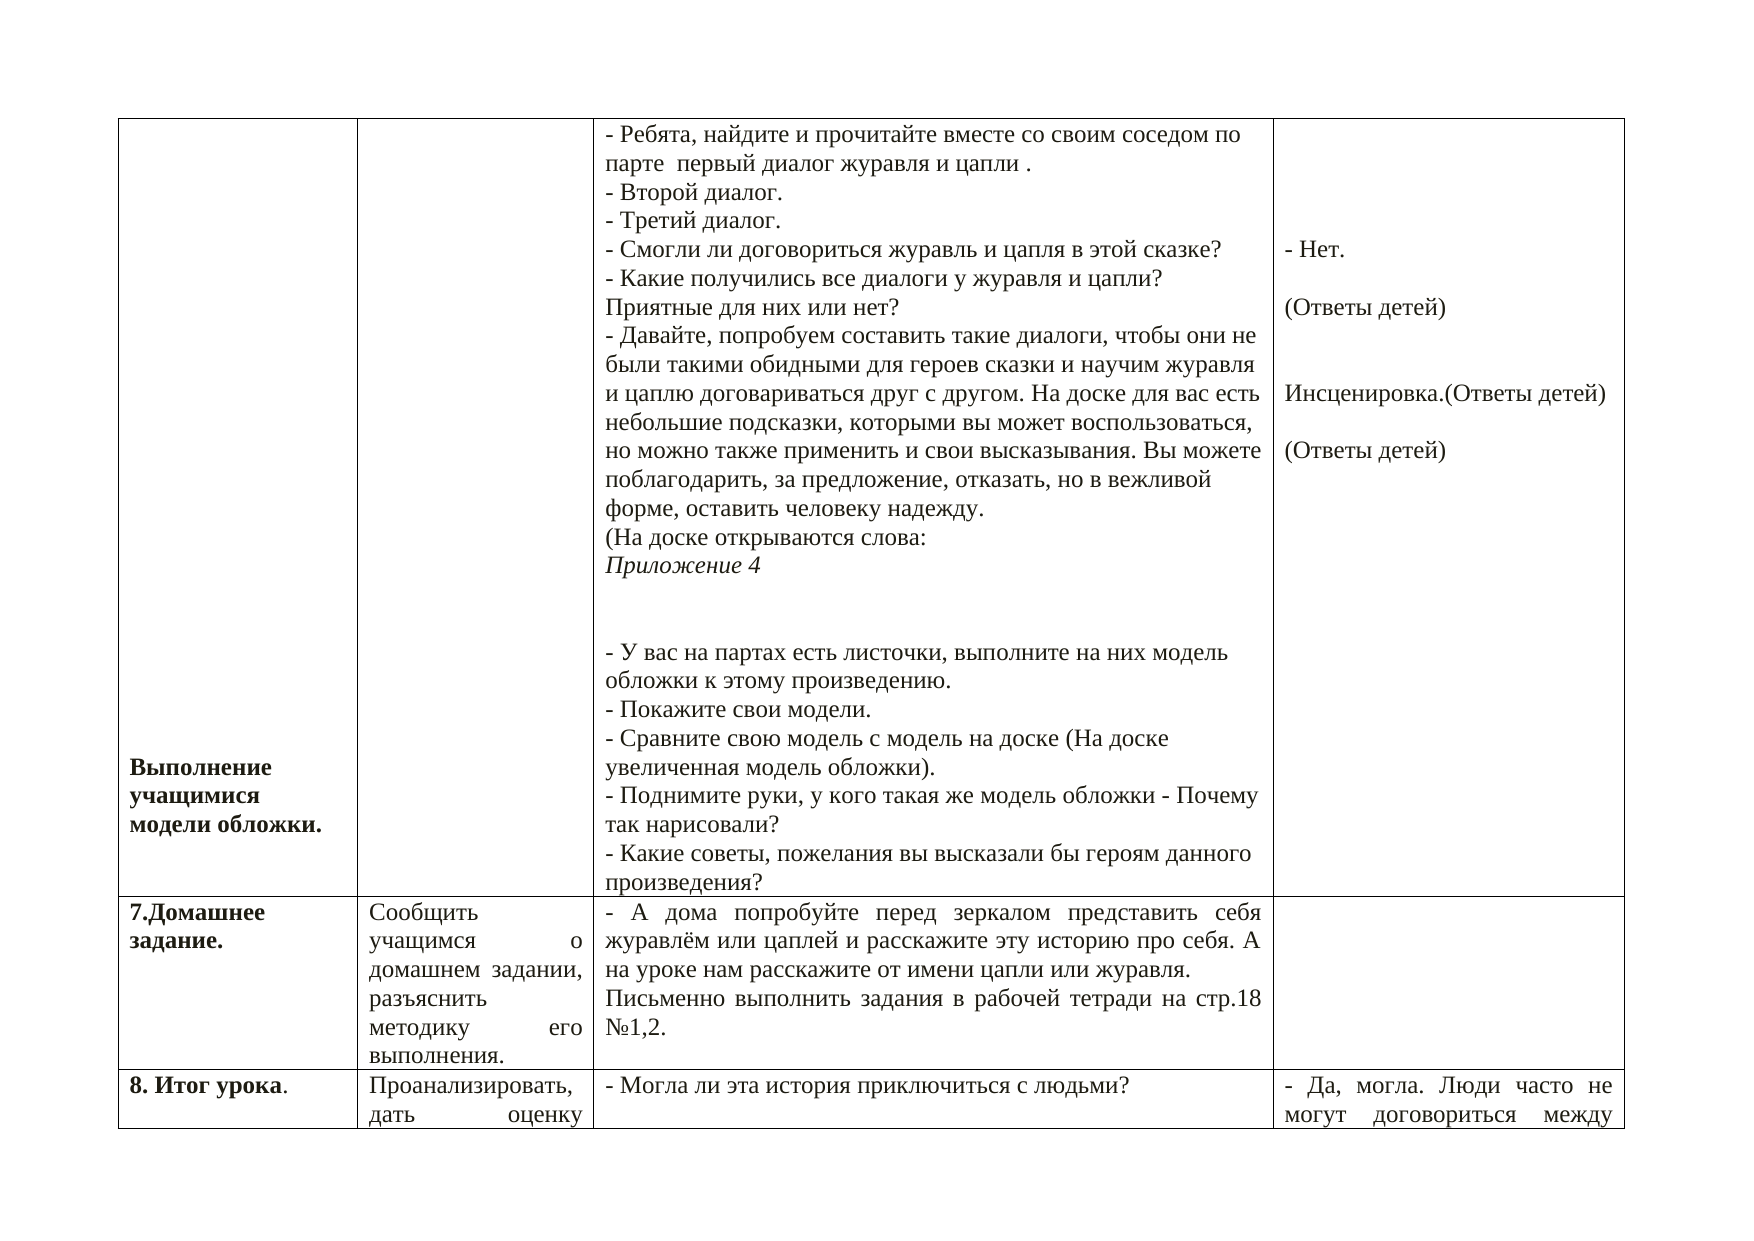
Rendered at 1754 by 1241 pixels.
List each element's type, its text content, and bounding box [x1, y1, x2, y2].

table_cell 7.Домашнее задание. [119, 897, 357, 1069]
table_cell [119, 119, 357, 896]
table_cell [594, 1070, 1273, 1128]
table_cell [1274, 119, 1624, 896]
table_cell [1274, 1070, 1624, 1128]
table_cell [358, 1070, 593, 1128]
table_cell 8. Итог урока. [119, 1070, 357, 1128]
table_cell Сообщить учащимся о домашнем задании, разъяснить методику его выполнения. [358, 897, 593, 1069]
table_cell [594, 119, 1273, 896]
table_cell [358, 119, 593, 896]
table_cell - А дома попробуйте перед зеркалом представить себя журавлём или цаплей и расскажите эту историю про себя. А на уроке нам расскажите от имени цапли или журавля. Письменно выполнить задания в рабочей тетради на стр.18 №1,2. [594, 897, 1273, 1069]
table_cell [1274, 897, 1624, 1069]
